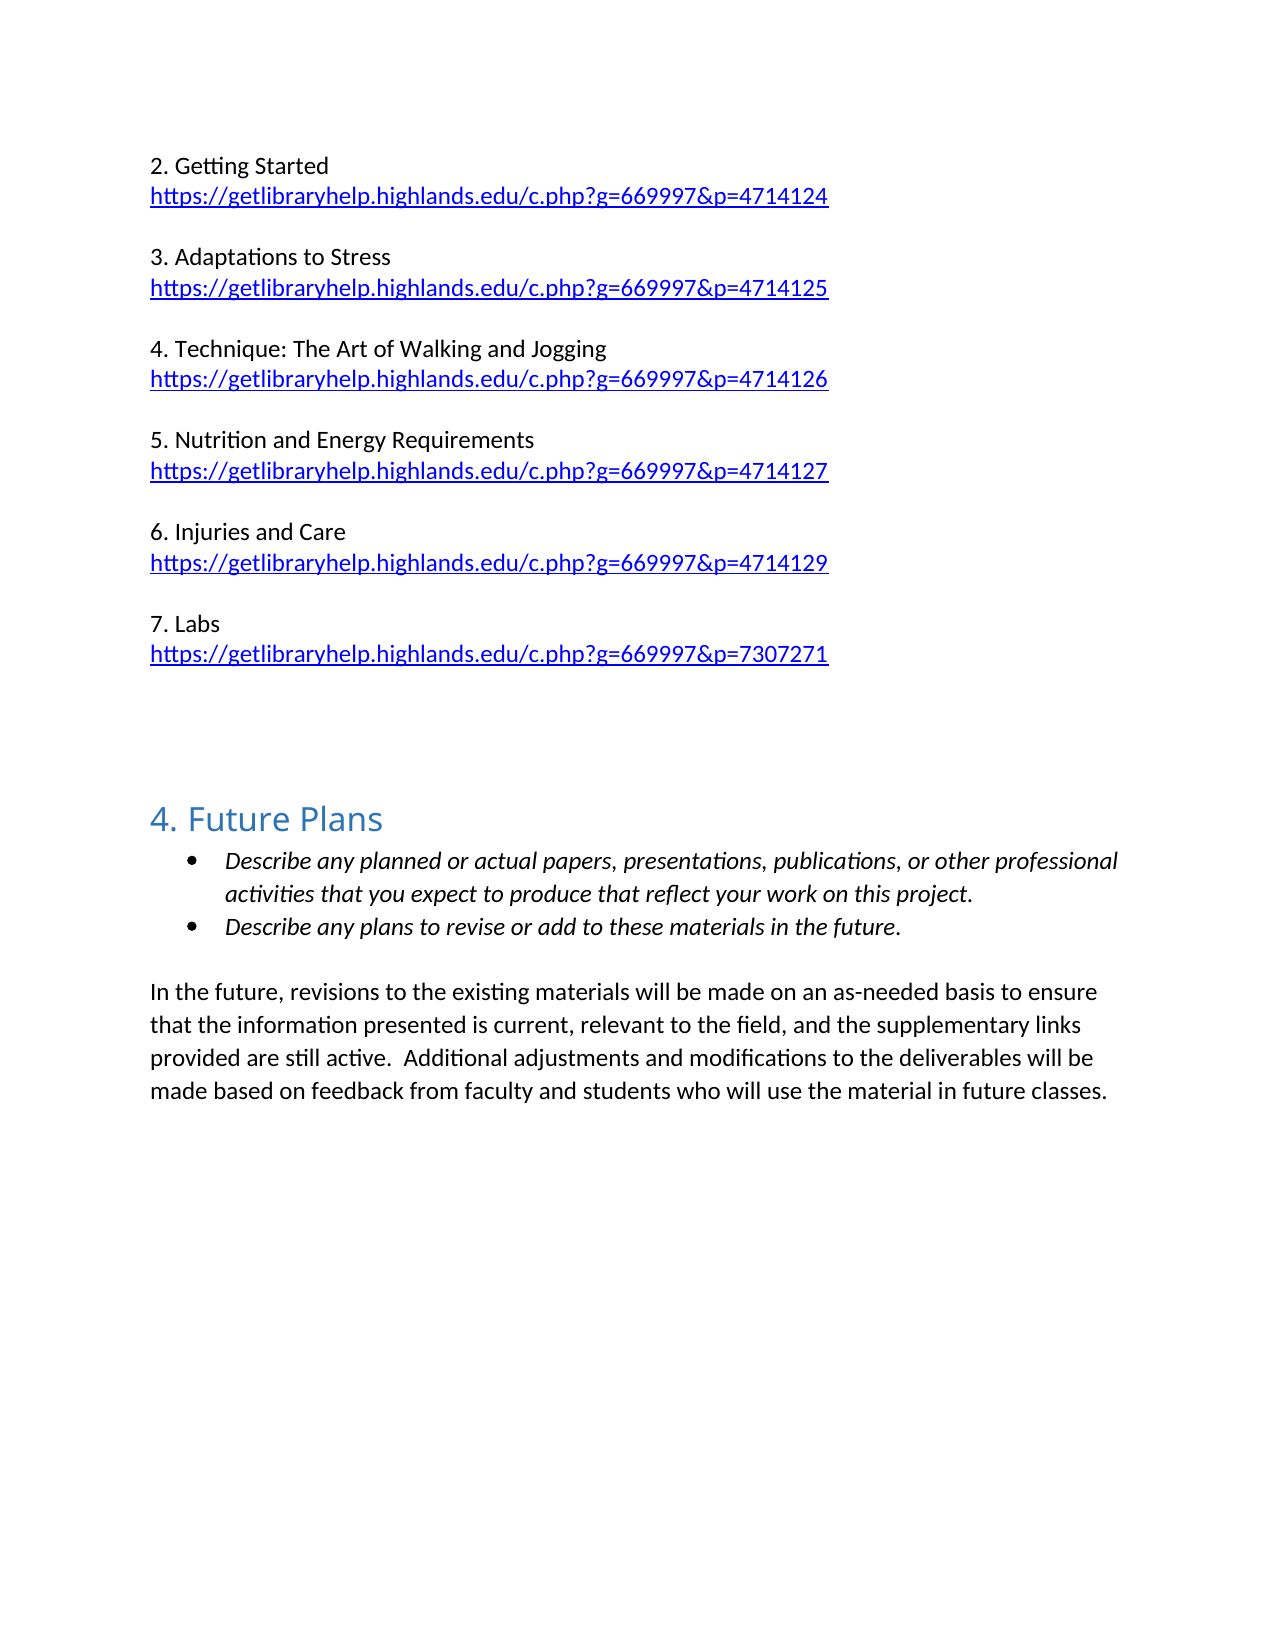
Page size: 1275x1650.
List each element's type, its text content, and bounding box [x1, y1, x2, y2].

text https://getlibraryhelp.highlands.edu/c.php?g=669997&p=4714127 [150, 455, 1125, 486]
text https://getlibraryhelp.highlands.edu/c.php?g=669997&p=4714124 [150, 181, 1125, 211]
text 2. Getting Started [150, 150, 1125, 181]
text 3. Adaptations to Stress [150, 242, 1125, 272]
list Describe any plans to revise or add to these materials in the future. [187, 911, 1125, 941]
list In the future, revisions to the existing materials will be made on an as-needed basis to ensure that the information presented is current, relevant to the field, and the supplementary links provided are still active. Additional adjustments and modifications to the deliverables will be made based on feedback from faculty and students who will use the material in future classes. [150, 977, 1125, 1106]
subtitle Future Plans [150, 796, 1125, 841]
list Describe any planned or actual papers, presentations, publications, or other professional activities that you expect to produce that reflect your work on this project. [187, 845, 1125, 908]
text 7. Labs [150, 608, 1125, 638]
text https://getlibraryhelp.highlands.edu/c.php?g=669997&p=4714129 [150, 547, 1125, 577]
text https://getlibraryhelp.highlands.edu/c.php?g=669997&p=4714126 [150, 364, 1125, 394]
text 4. Technique: The Art of Walking and Jogging [150, 333, 1125, 364]
text https://getlibraryhelp.highlands.edu/c.php?g=669997&p=7307271 [150, 638, 1125, 669]
text https://getlibraryhelp.highlands.edu/c.php?g=669997&p=4714125 [150, 272, 1125, 303]
text 6. Injuries and Care [150, 516, 1125, 547]
text 5. Nutrition and Energy Requirements [150, 425, 1125, 455]
